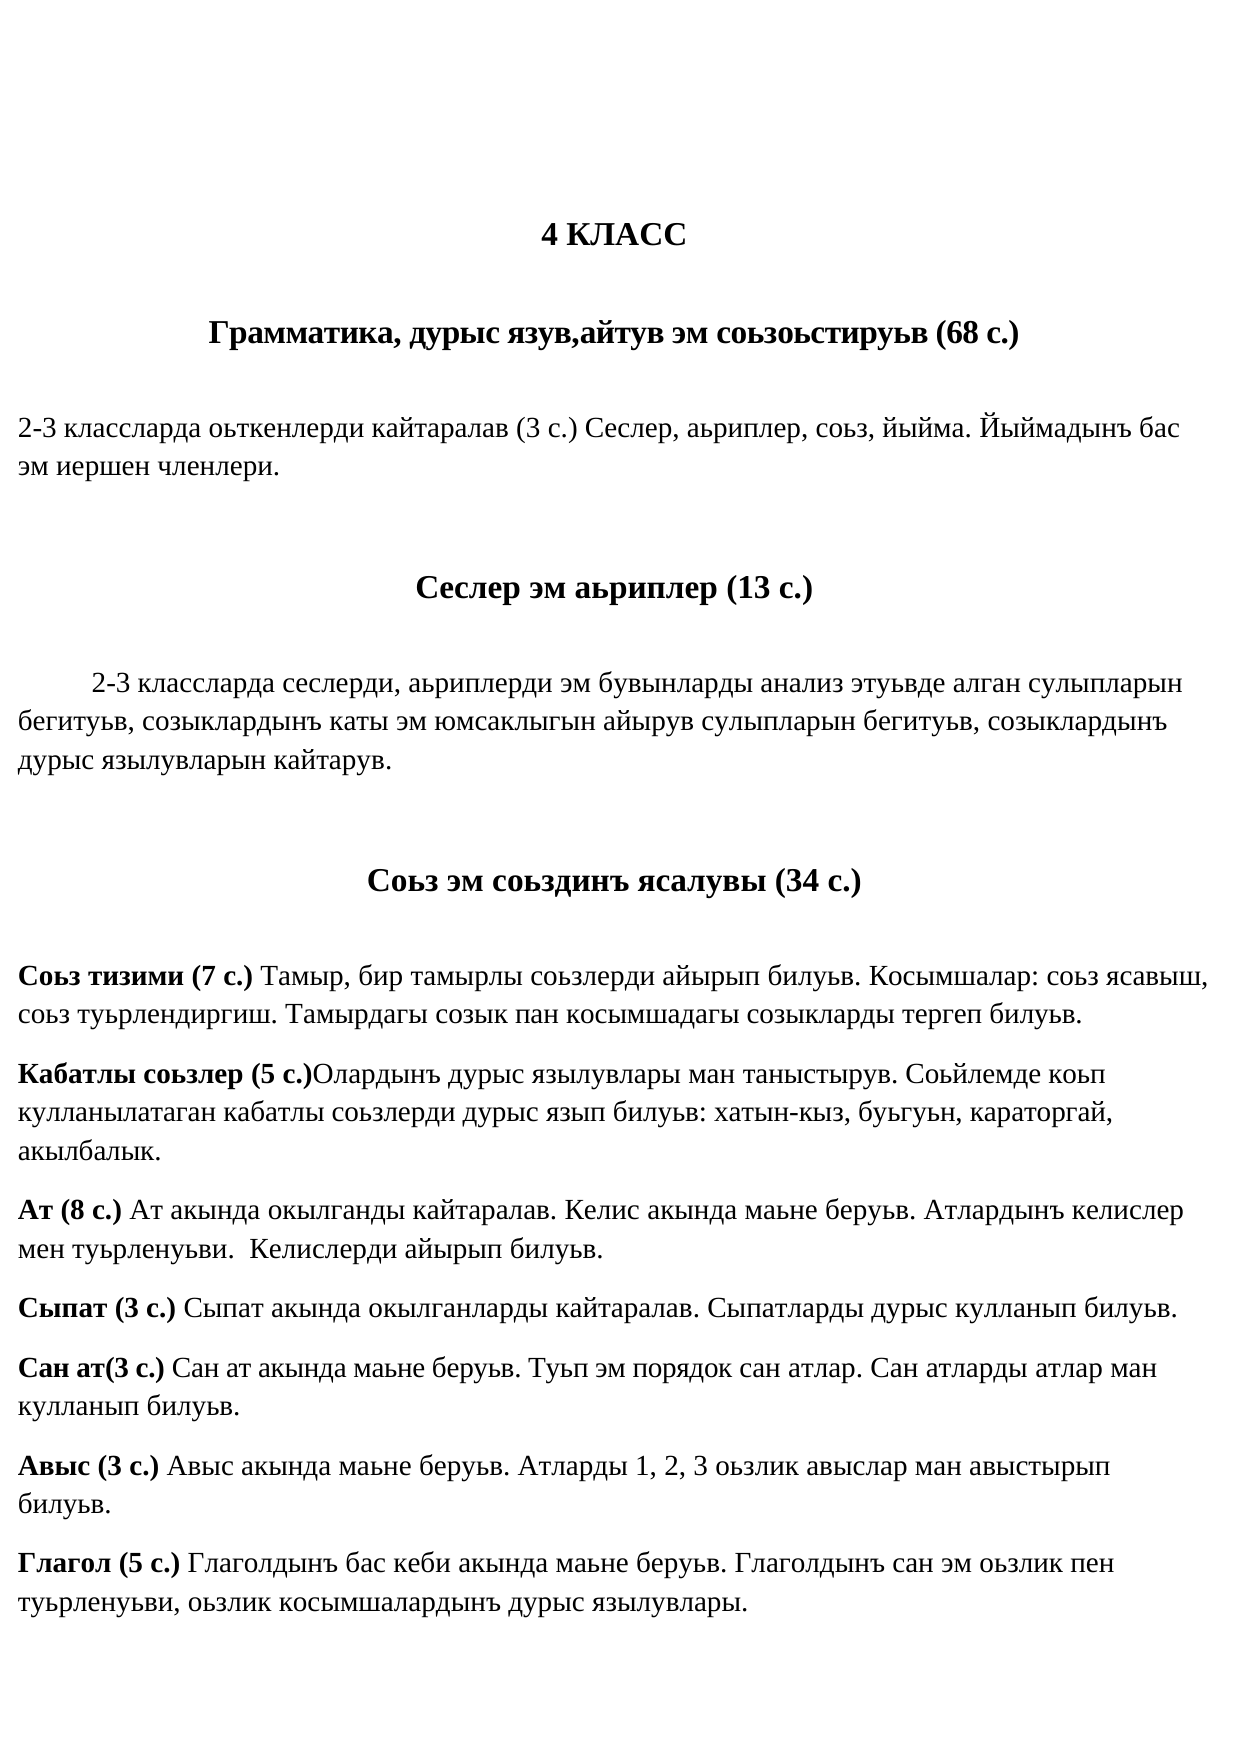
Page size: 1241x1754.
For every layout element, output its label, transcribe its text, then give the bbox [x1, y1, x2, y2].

text Грамматика, дурыс язув,айтув эм соьзоьстируьв (68 с.) [18, 312, 1211, 351]
text Авыс (3 с.) Авыс акында маьне беруьв. Атларды 1, 2, 3 оьзлик авыслар ман авыстырып билуьв. [18, 1448, 1211, 1520]
text Кабатлы соьзлер (5 с.)Олардынъ дурыс язылувлары ман таныстырув. Соьйлемде коьп кулланылатаган кабатлы соьзлерди дурыс язып билуьв: хатын-кыз, буьгуьн, караторгай, акылбалык. [18, 1056, 1211, 1167]
text Сан ат(3 с.) Сан ат акында маьне беруьв. Туьп эм порядок сан атлар. Сан атларды атлар ман кулланып билуьв. [18, 1350, 1211, 1422]
text Соьз тизими (7 с.) Тамыр, бир тамырлы соьзлерди айырып билуьв. Косымшалар: соьз ясавыш, соьз туьрлендиргиш. Тамырдагы созык пан косымшадагы созыкларды тергеп билуьв. [18, 958, 1211, 1030]
text Соьз эм соьздинъ ясалувы (34 с.) [18, 861, 1211, 899]
text Глагол (5 с.) Глаголдынъ бас кеби акында маьне беруьв. Глаголдынъ сан эм оьзлик пен туьрленуьви, оьзлик косымшалардынъ дурыс язылувлары. [18, 1546, 1211, 1618]
text 2-3 классларда оьткенлерди кайтаралав (3 с.) Сеслер, аьриплер, соьз, йыйма. Йыймадынъ бас эм иершен членлери. [18, 410, 1211, 482]
text 4 КЛАСС [18, 213, 1211, 252]
text 2-3 классларда сеслерди, аьриплерди эм бувынларды анализ этуьвде алган сулыпларын бегитуьв, созыклардынъ каты эм юмсаклыгын айырув сулыпларын бегитуьв, созыклардынъ дурыс язылувларын кайтарув. [18, 665, 1211, 775]
text Сыпат (3 с.) Сыпат акында окылганларды кайтаралав. Сыпатларды дурыс кулланып билуьв. [18, 1290, 1211, 1324]
text Сеслер эм аьриплер (13 с.) [18, 567, 1211, 606]
text Ат (8 с.) Ат акында окылганды кайтаралав. Келис акында маьне беруьв. Атлардынъ келислер мен туьрленуьви. Келислерди айырып билуьв. [18, 1192, 1211, 1264]
